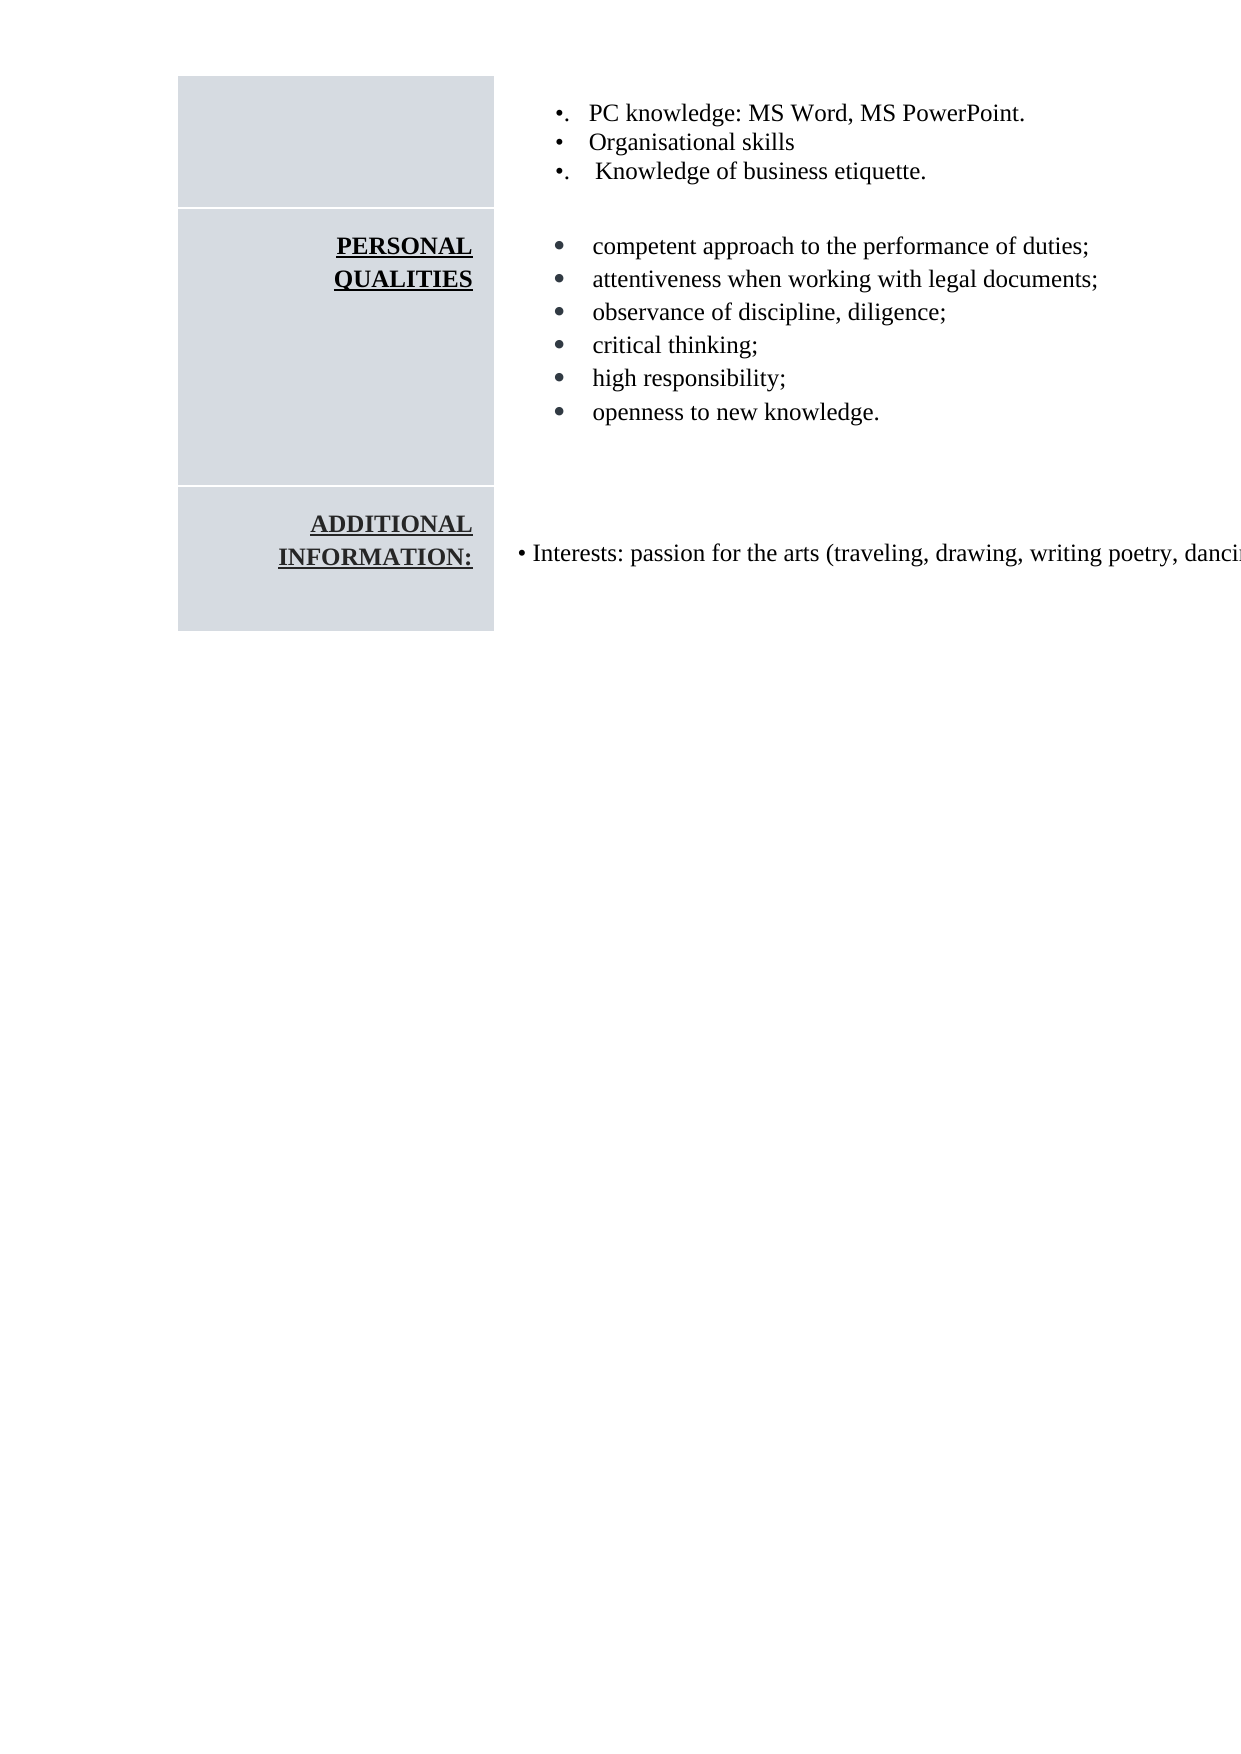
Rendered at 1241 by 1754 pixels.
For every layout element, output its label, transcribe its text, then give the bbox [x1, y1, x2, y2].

table_cell ADDITIONAL INFORMATION: [178, 487, 494, 631]
table_cell PERSONAL QUALITIES [178, 209, 494, 485]
table_cell competent approach to the performance of duties; attentiveness when working with legal documents; observance of discipline, diligence; critical thinking; high responsibility; openness to new knowledge. [496, 209, 1239, 485]
table_cell • Interests: passion for the arts (traveling, drawing, writing poetry, dancing) [496, 487, 1239, 631]
table_cell [178, 76, 494, 207]
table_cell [496, 76, 1239, 207]
